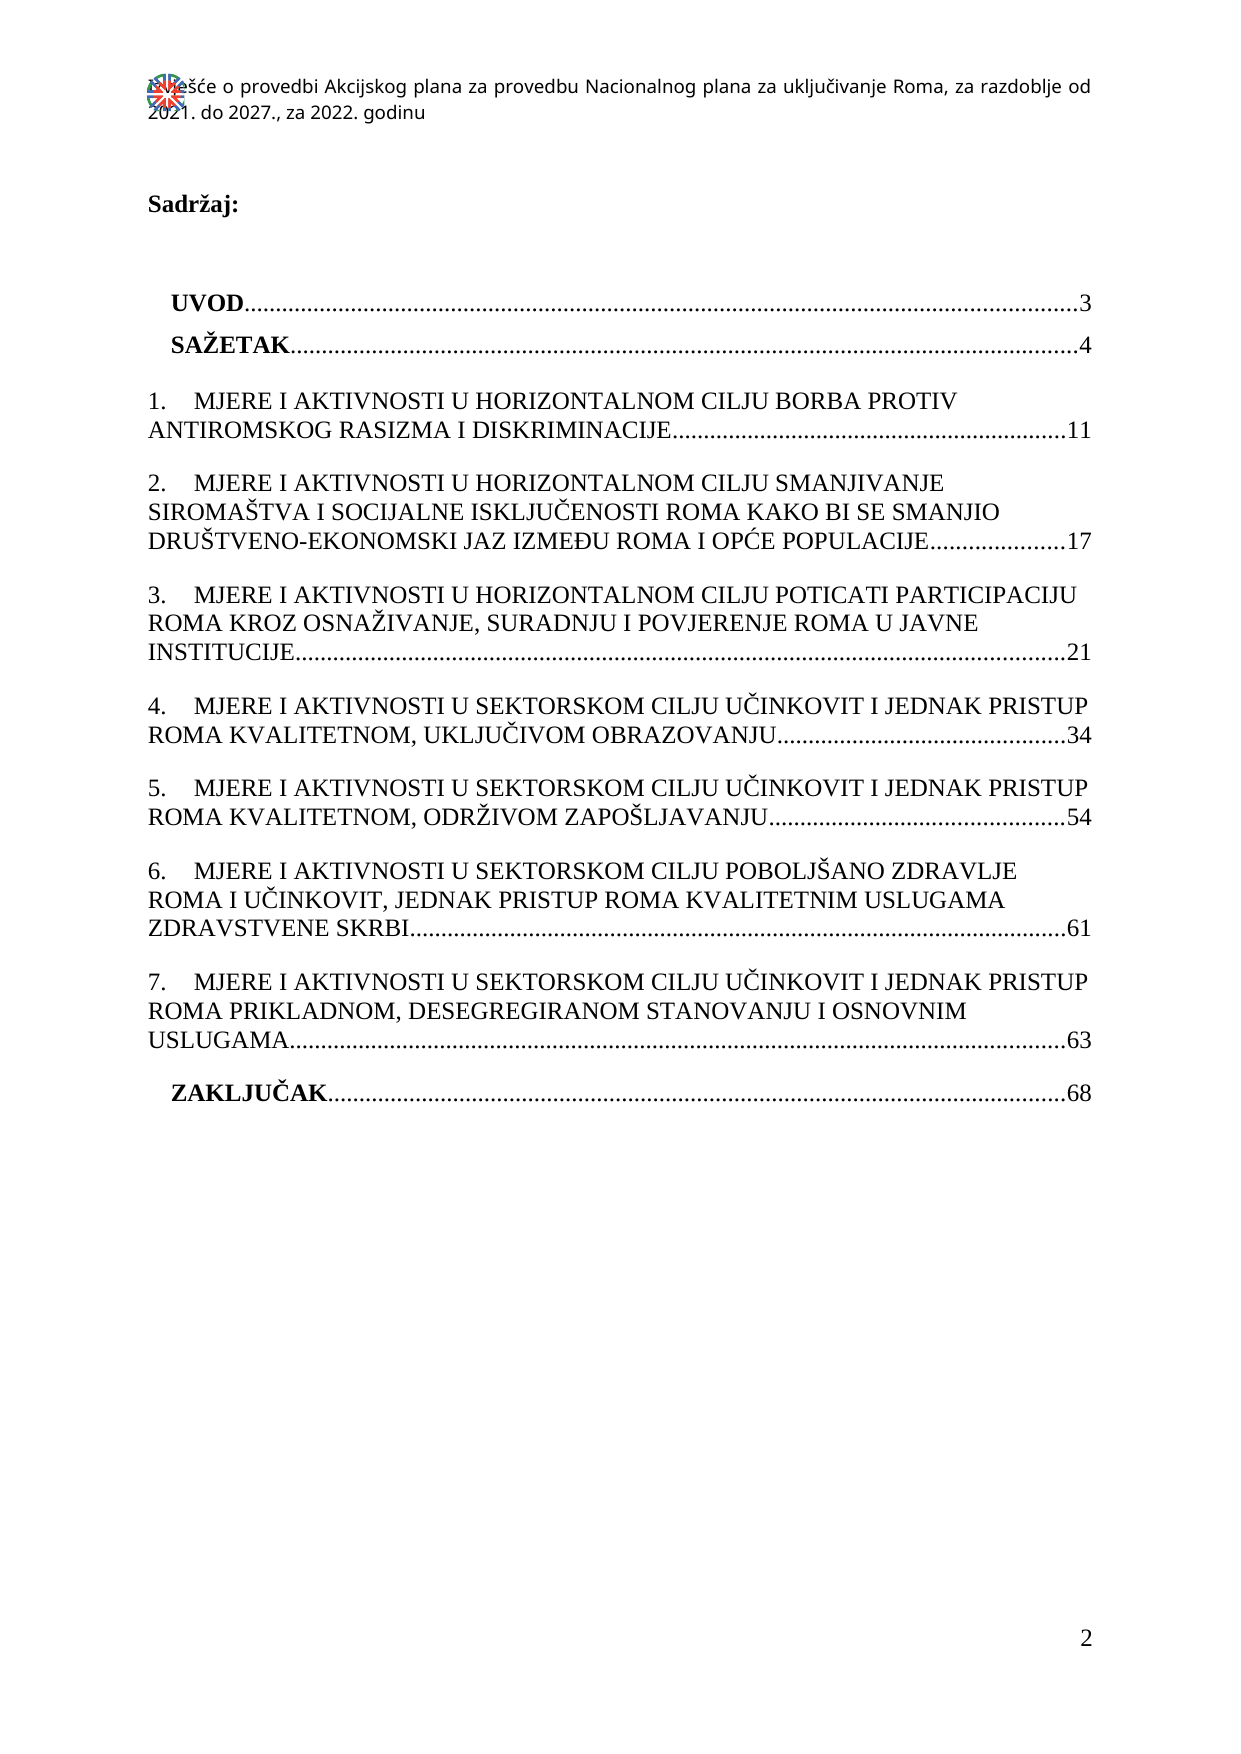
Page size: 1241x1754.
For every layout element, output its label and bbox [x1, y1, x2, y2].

picture [146, 73, 189, 115]
